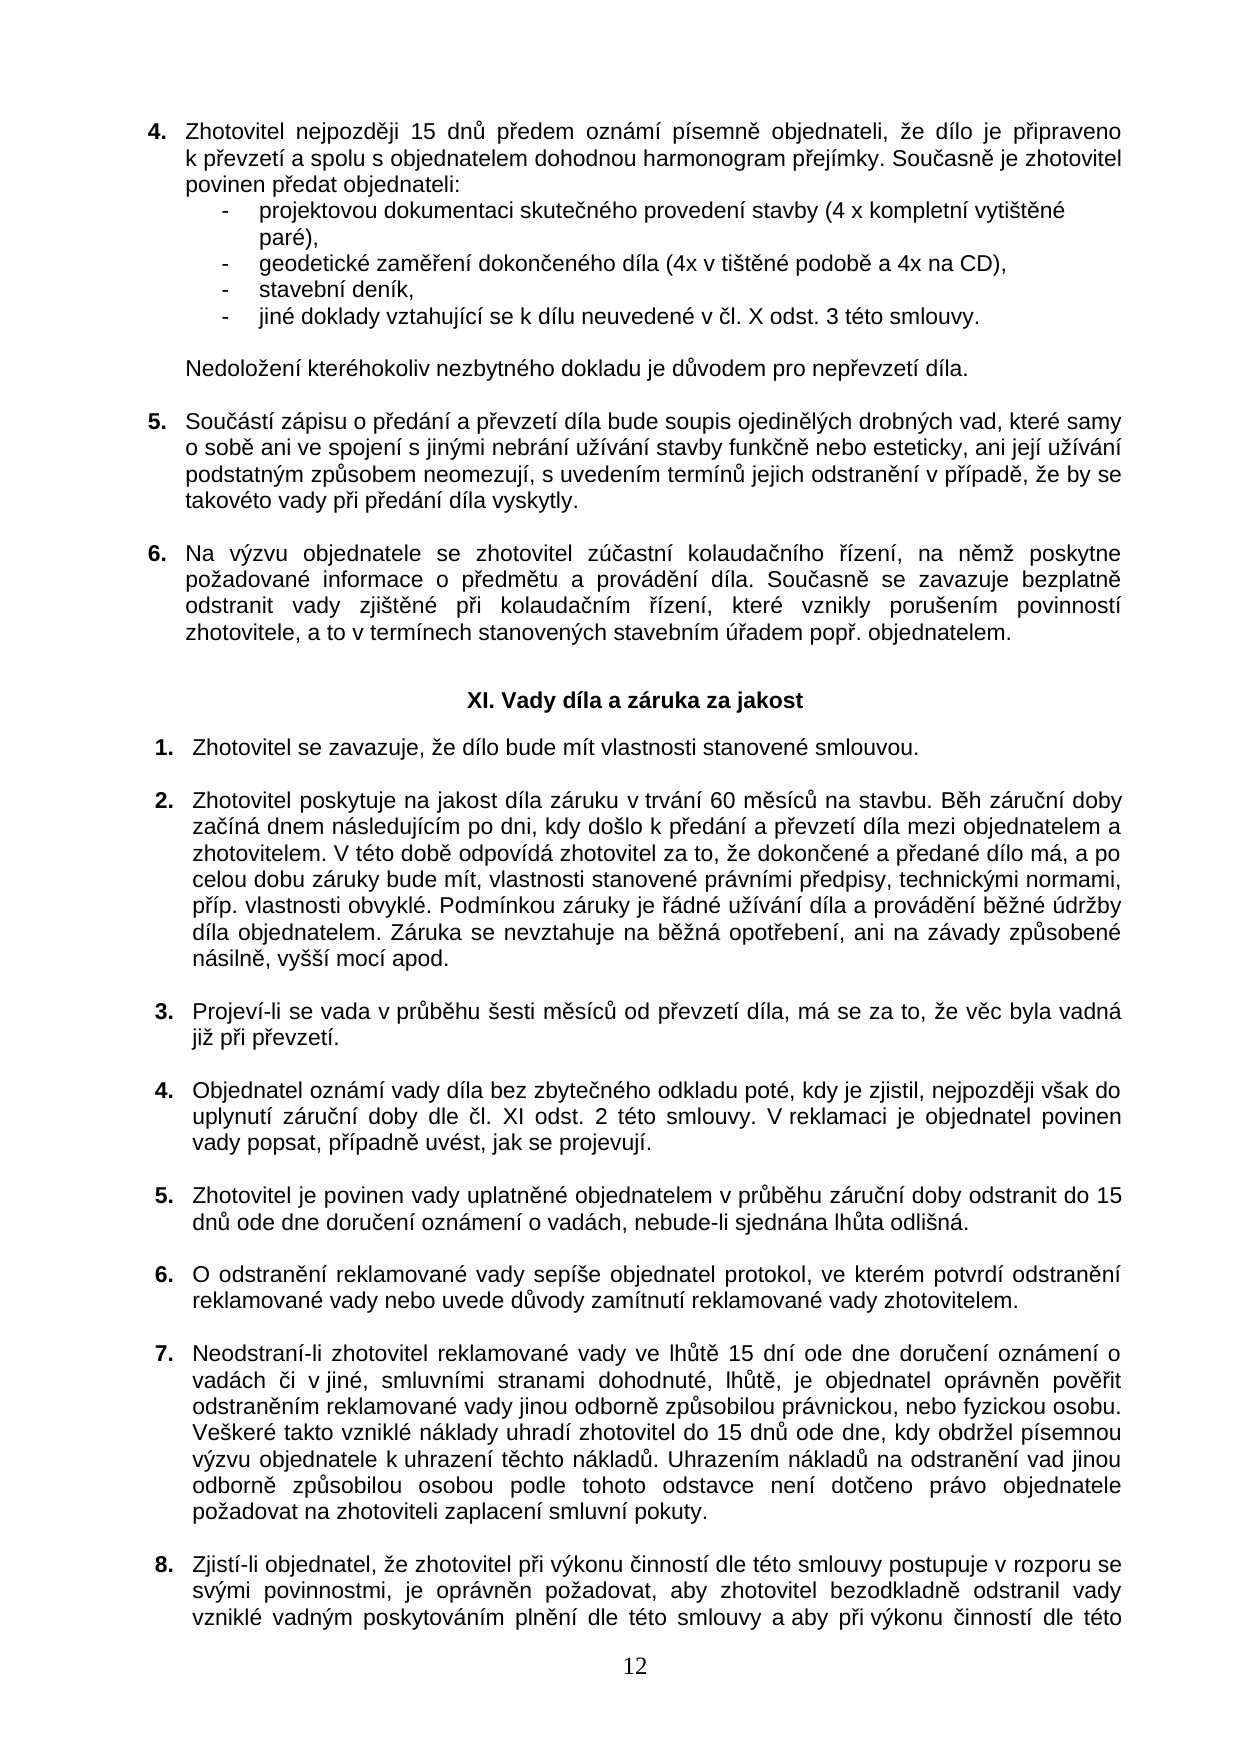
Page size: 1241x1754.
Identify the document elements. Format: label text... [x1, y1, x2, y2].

list Součástí zápisu o předání a převzetí díla bude soupis ojedinělých drobných vad, které samy o sobě ani ve spojení s jinými nebrání užívání stavby funkčně nebo esteticky, ani její užívání podstatným způsobem neomezují, s uvedením termínů jejich odstranění v případě, že by se takovéto vady při předání díla vyskytly. [148, 408, 1122, 513]
list geodetické zaměření dokončeného díla (4x v tištěné podobě a 4x na CD), [221, 250, 1122, 276]
list Objednatel oznámí vady díla bez zbytečného odkladu poté, kdy je zjistil, nejpozději však do uplynutí záruční doby dle čl. XI odst. 2 této smlouvy. V reklamaci je objednatel povinen vady popsat, případně uvést, jak se projevují. [154, 1077, 1122, 1156]
list projektovou dokumentaci skutečného provedení stavby (4 x kompletní vytištěné paré), [221, 197, 1122, 250]
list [154, 1551, 1122, 1630]
list jiné doklady vztahující se k dílu neuvedené v čl. X odst. 3 této smlouvy. [221, 303, 1122, 329]
list Zhotovitel se zavazuje, že dílo bude mít vlastnosti stanovené smlouvou. [154, 734, 1122, 760]
text Nedoložení kteréhokoliv nezbytného dokladu je důvodem pro nepřevzetí díla. [185, 355, 1122, 382]
list O odstranění reklamované vady sepíše objednatel protokol, ve kterém potvrdí odstranění reklamované vady nebo uvede důvody zamítnutí reklamované vady zhotovitelem. [154, 1261, 1122, 1314]
list Zhotovitel poskytuje na jakost díla záruku v trvání 60 měsíců na stavbu. Běh záruční doby začíná dnem následujícím po dni, kdy došlo k předání a převzetí díla mezi objednatelem a zhotovitelem. V této době odpovídá zhotovitel za to, že dokončené a předané dílo má, a po celou dobu záruky bude mít, vlastnosti stanovené právními předpisy, technickými normami, příp. vlastnosti obvyklé. Podmínkou záruky je řádné užívání díla a provádění běžné údržby díla objednatelem. Záruka se nevztahuje na běžná opotřebení, ani na závady způsobené násilně, vyšší mocí apod. [154, 787, 1122, 971]
list Na výzvu objednatele se zhotovitel zúčastní kolaudačního řízení, na němž poskytne požadované informace o předmětu a provádění díla. Současně se zavazuje bezplatně odstranit vady zjištěné při kolaudačním řízení, které vznikly porušením povinností zhotovitele, a to v termínech stanovených stavebním úřadem popř. objednatelem. [148, 540, 1122, 645]
list Projeví-li se vada v průběhu šesti měsíců od převzetí díla, má se za to, že věc byla vadná již při převzetí. [154, 998, 1122, 1050]
list Zhotovitel nejpozději 15 dnů předem oznámí písemně objednateli, že dílo je připraveno k převzetí a spolu s objednatelem dohodnou harmonogram přejímky. Současně je zhotovitel povinen předat objednateli: [148, 118, 1122, 197]
list Zhotovitel je povinen vady uplatněné objednatelem v průběhu záruční doby odstranit do 15 dnů ode dne doručení oznámení o vadách, nebude-li sjednána lhůta odlišná. [154, 1182, 1122, 1235]
list stavební deník, [221, 276, 1122, 303]
list Neodstraní-li zhotovitel reklamované vady ve lhůtě 15 dní ode dne doručení oznámení o vadách či v jiné, smluvními stranami dohodnuté, lhůtě, je objednatel oprávněn pověřit odstraněním reklamované vady jinou odborně způsobilou právnickou, nebo fyzickou osobu. Veškeré takto vzniklé náklady uhradí zhotovitel do 15 dnů ode dne, kdy obdržel písemnou výzvu objednatele k uhrazení těchto nákladů. Uhrazením nákladů na odstranění vad jinou odborně způsobilou osobou podle tohoto odstavce není dotčeno právo objednatele požadovat na zhotoviteli zaplacení smluvní pokuty. [154, 1340, 1122, 1525]
subtitle Vady díla a záruka za jakost [148, 687, 1122, 713]
